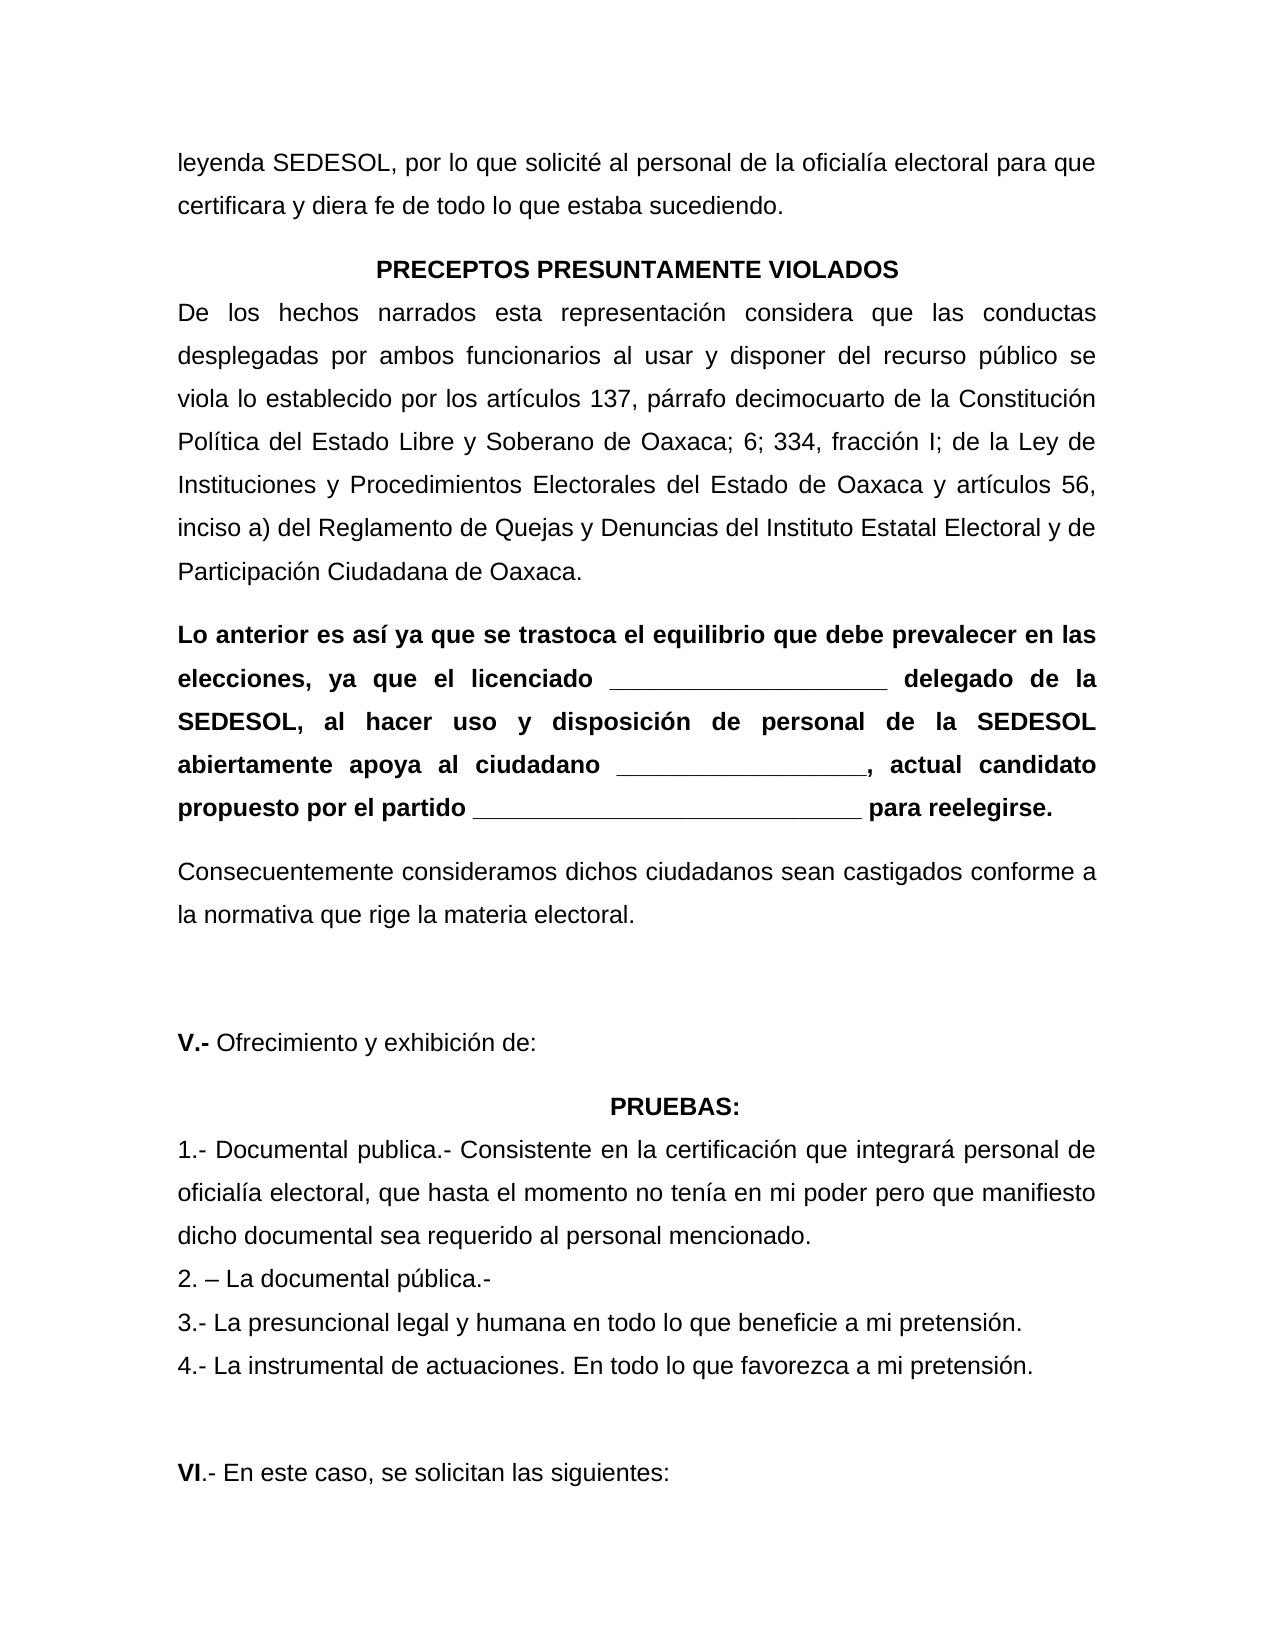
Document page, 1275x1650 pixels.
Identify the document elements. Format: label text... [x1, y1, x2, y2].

text V.- Ofrecimiento y exhibición de: [177, 1028, 1098, 1057]
text Lo anterior es así ya que se trastoca el equilibrio que debe prevalecer en las elecciones, ya que el licenciado ____________________ delegado de la SEDESOL, al hacer uso y disposición de personal de la SEDESOL abiertamente apoya al ciudadano __________________, actual candidato propuesto por el partido ____________________________ para reelegirse. [177, 621, 1098, 822]
list PRUEBAS: [252, 1092, 1098, 1121]
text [177, 176, 1098, 219]
text 4.- La instrumental de actuaciones. En todo lo que favorezca a mi pretensión. [177, 1351, 1098, 1379]
list PRECEPTOS PRESUNTAMENTE VIOLADOS [177, 255, 1098, 283]
text 1.- Documental publica.- Consistente en la certificación que integrará personal de oficialía electoral, que hasta el momento no tenía en mi poder pero que manifiesto dicho documental sea requerido al personal mencionado. [177, 1135, 1098, 1250]
text Consecuentemente consideramos dichos ciudadanos sean castigados conforme a la normativa que rige la materia electoral. [177, 857, 1098, 929]
list De los hechos narrados esta representación considera que las conductas desplegadas por ambos funcionarios al usar y disponer del recurso público se viola lo establecido por los artículos 137, párrafo decimocuarto de la Constitución Política del Estado Libre y Soberano de Oaxaca; 6; 334, fracción I; de la Ley de Instituciones y Procedimientos Electorales del Estado de Oaxaca y artículos 56, inciso a) del Reglamento de Quejas y Denuncias del Instituto Estatal Electoral y de Participación Ciudadana de Oaxaca. [177, 298, 1098, 585]
text 2. – La documental pública.- [177, 1264, 1098, 1293]
text VI.- En este caso, se solicitan las siguientes: [177, 1458, 1063, 1487]
text 3.- La presuncional legal y humana en todo lo que beneficie a mi pretensión. [177, 1308, 1098, 1336]
